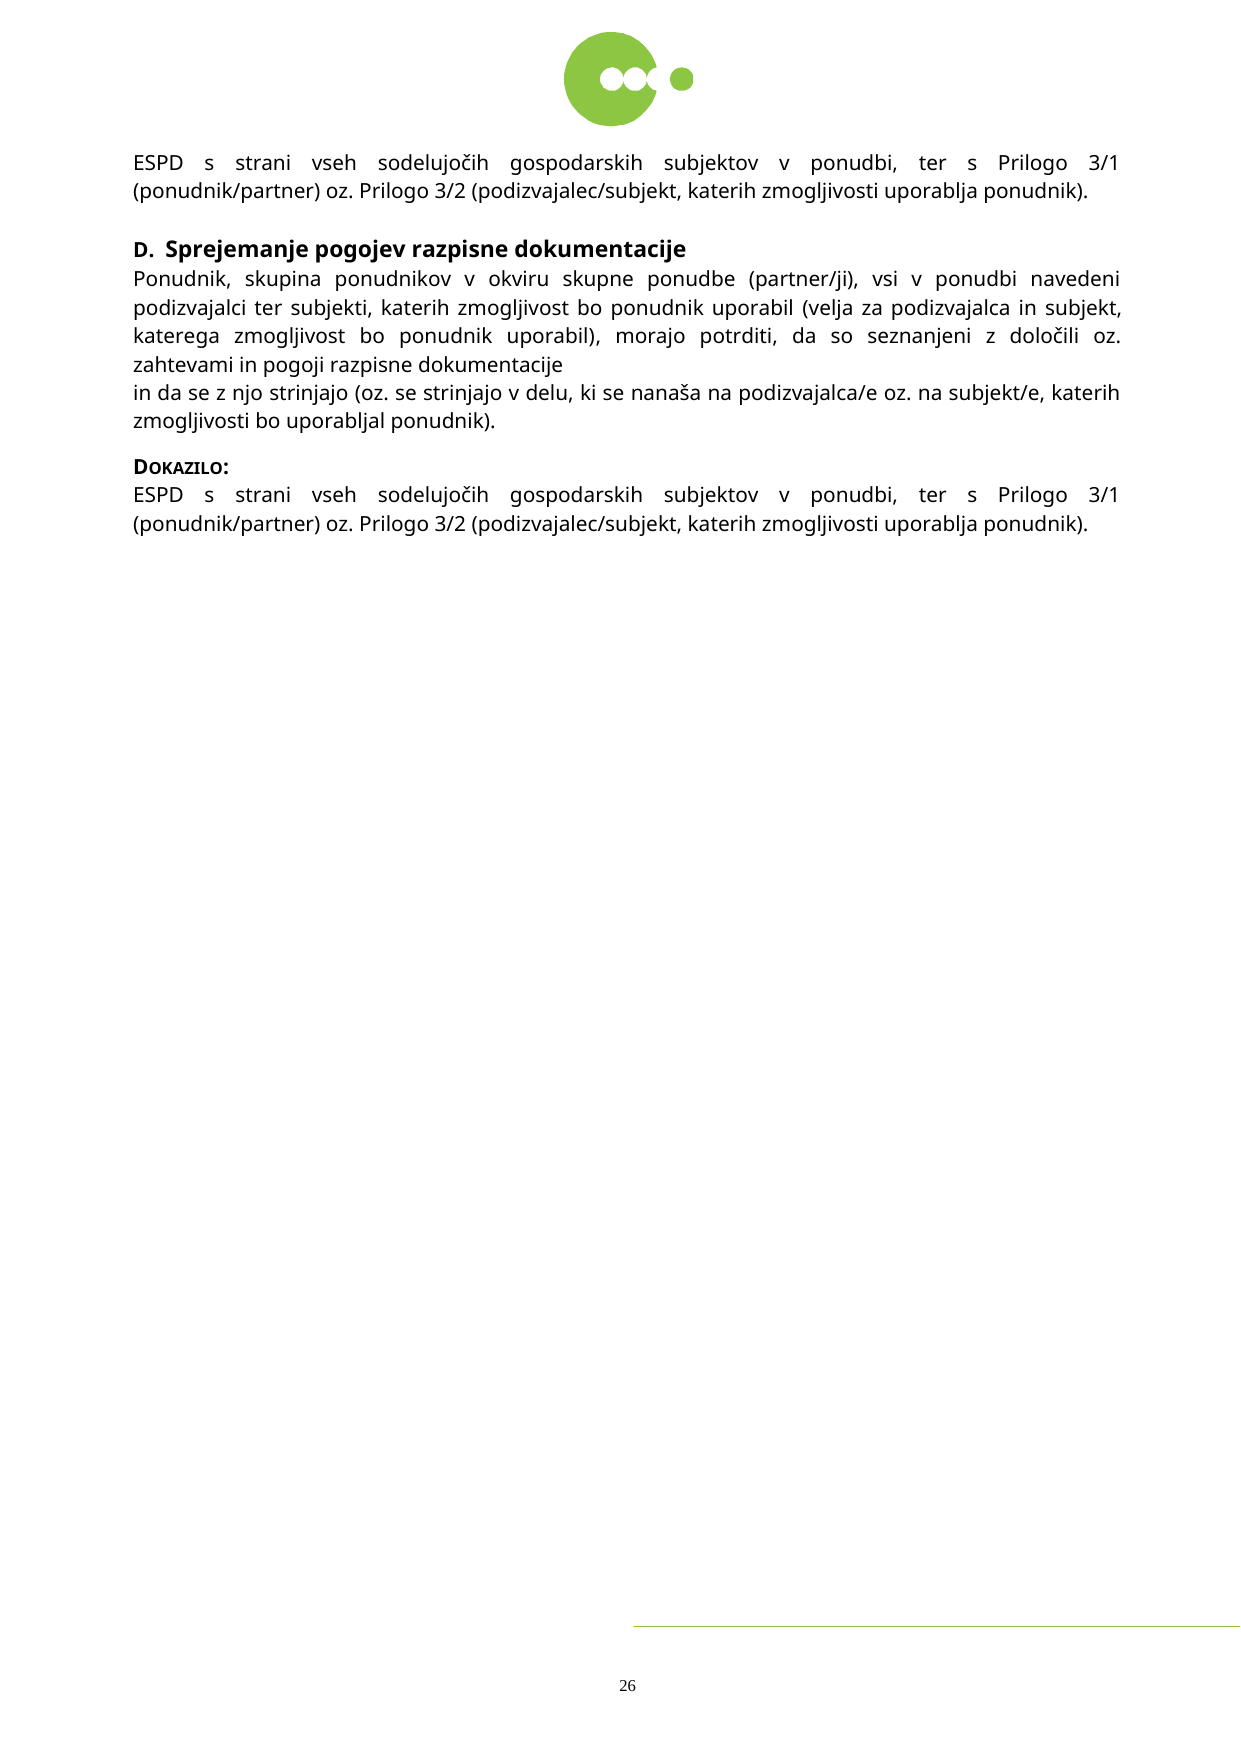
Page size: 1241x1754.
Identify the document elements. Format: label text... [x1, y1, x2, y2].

text Ponudnik, skupina ponudnikov v okviru skupne ponudbe (partner/ji), vsi v ponudbi navedeni podizvajalci ter subjekti, katerih zmogljivost bo ponudnik uporabil (velja za podizvajalca in subjekt, katerega zmogljivost bo ponudnik uporabil), morajo potrditi, da so seznanjeni z določili oz. zahtevami in pogoji razpisne dokumentacije [133, 264, 1122, 378]
text Dokazilo: [133, 452, 1122, 481]
text D. Sprejemanje pogojev razpisne dokumentacije [133, 233, 1122, 264]
text ESPD s strani vseh sodelujočih gospodarskih subjektov v ponudbi, ter s Prilogo 3/1 (ponudnik/partner) oz. Prilogo 3/2 (podizvajalec/subjekt, katerih zmogljivosti uporablja ponudnik). [133, 481, 1122, 537]
text ESPD s strani vseh sodelujočih gospodarskih subjektov v ponudbi, ter s Prilogo 3/1 (ponudnik/partner) oz. Prilogo 3/2 (podizvajalec/subjekt, katerih zmogljivosti uporablja ponudnik). [133, 148, 1122, 205]
text in da se z njo strinjajo (oz. se strinjajo v delu, ki se nanaša na podizvajalca/e oz. na subjekt/e, katerih zmogljivosti bo uporabljal ponudnik). [133, 378, 1122, 435]
